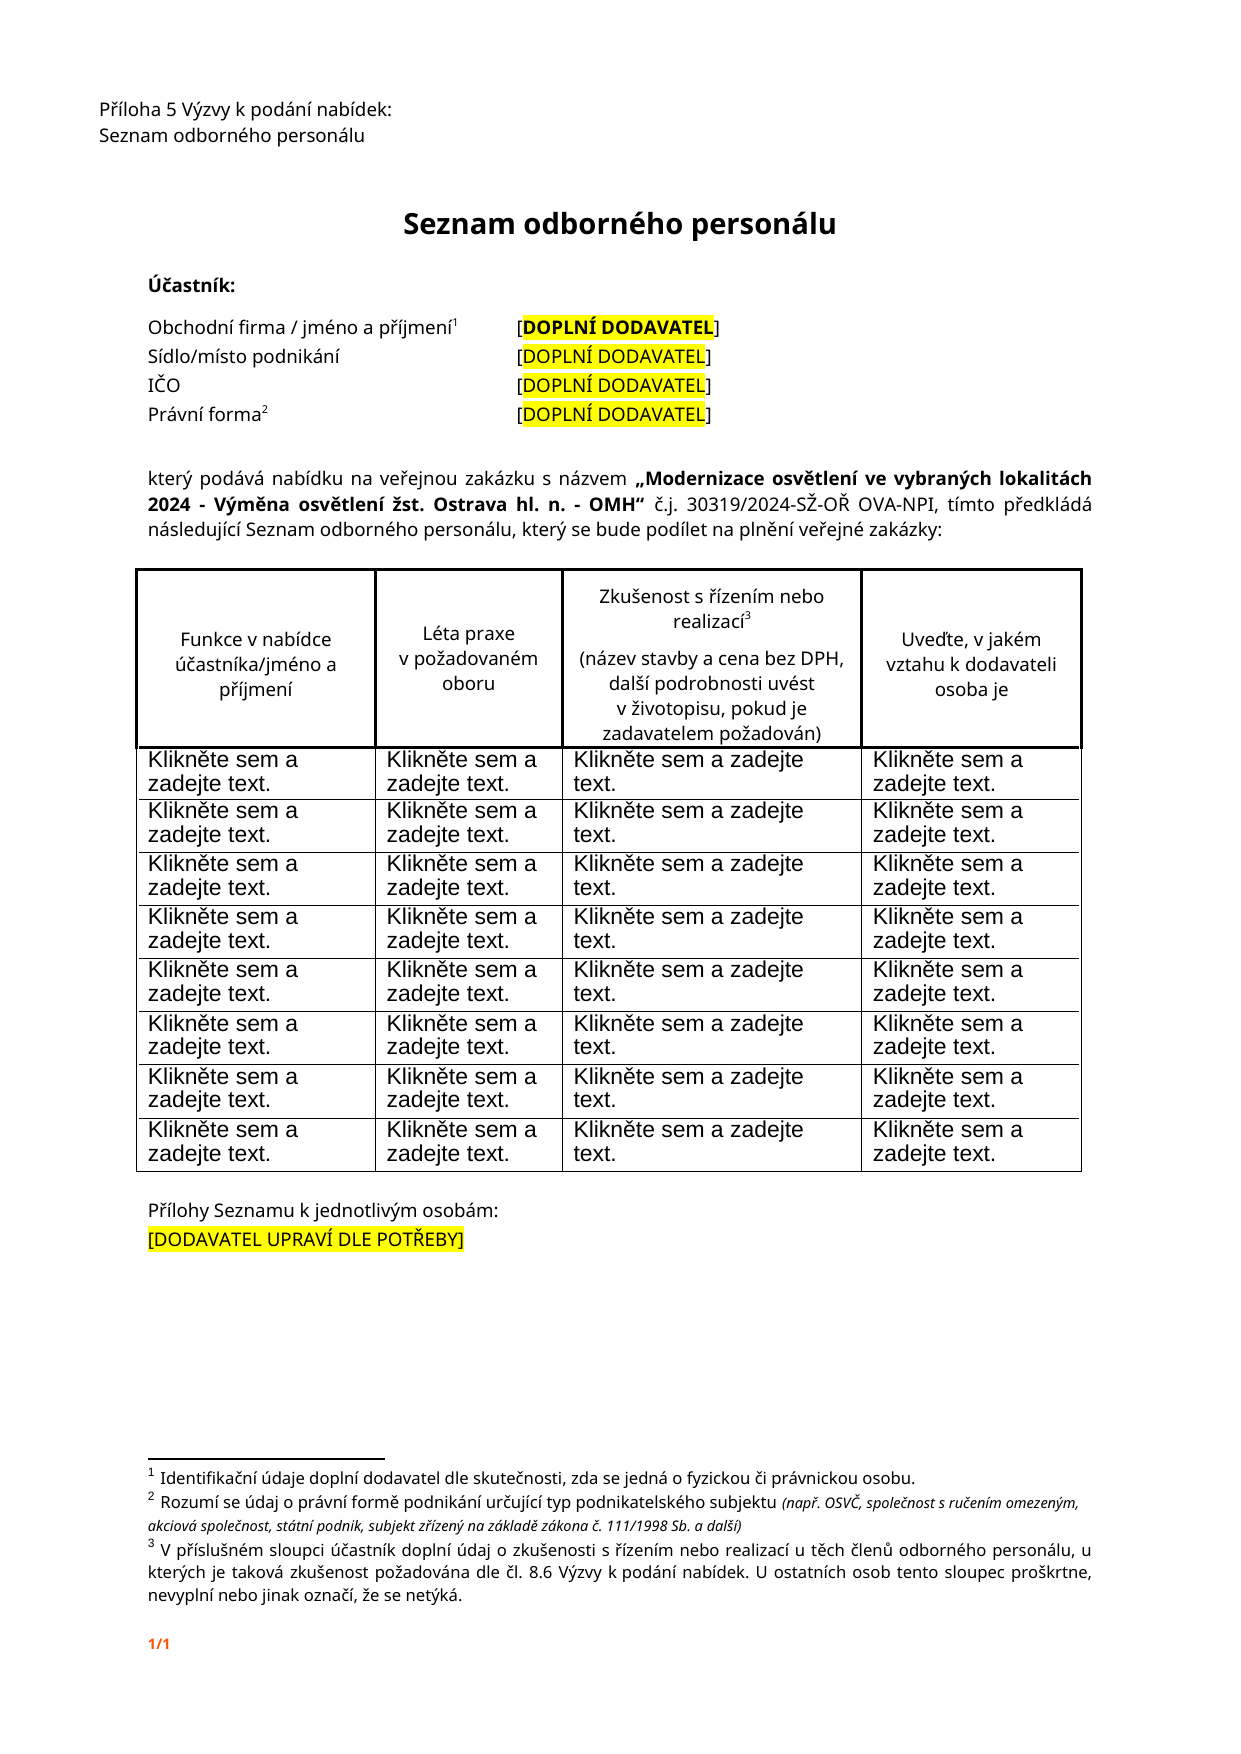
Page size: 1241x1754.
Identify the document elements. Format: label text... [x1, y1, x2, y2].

text Sídlo/místo podnikání [DOPLNÍ DODAVATEL] [148, 340, 1093, 369]
text který podává nabídku na veřejnou zakázku s názvem „Modernizace osvětlení ve vybraných lokalitách 2024 - Výměna osvětlení žst. Ostrava hl. n. - OMH“ č.j. 30319/2024-SŽ-OŘ OVA-NPI, tímto předkládá následující Seznam odborného personálu, který se bude podílet na plnění veřejné zakázky: [148, 465, 1093, 542]
title Seznam odborného personálu [148, 203, 1093, 243]
text Obchodní firma / jméno a příjmení [148, 311, 1093, 340]
text [DODAVATEL UPRAVÍ DLE POTŘEBY] [148, 1223, 1092, 1252]
text Přílohy Seznamu k jednotlivým osobám: [148, 1197, 1093, 1223]
table_header Zkušenost s řízením nebo realizací (název stavby a cena bez DPH, další podrobnosti uvést v životopisu, pokud je zadavatelem požadován) [564, 571, 860, 746]
table_header Funkce v nabídce účastníka/jméno a příjmení [138, 571, 374, 746]
table_header Léta praxe v požadovaném oboru [377, 571, 561, 746]
table_header Uveďte, v jakém vztahu k dodavateli osoba je [863, 571, 1080, 746]
text IČO [148, 369, 1093, 398]
text Právní forma [148, 398, 1093, 427]
text Účastník: [148, 268, 1093, 299]
